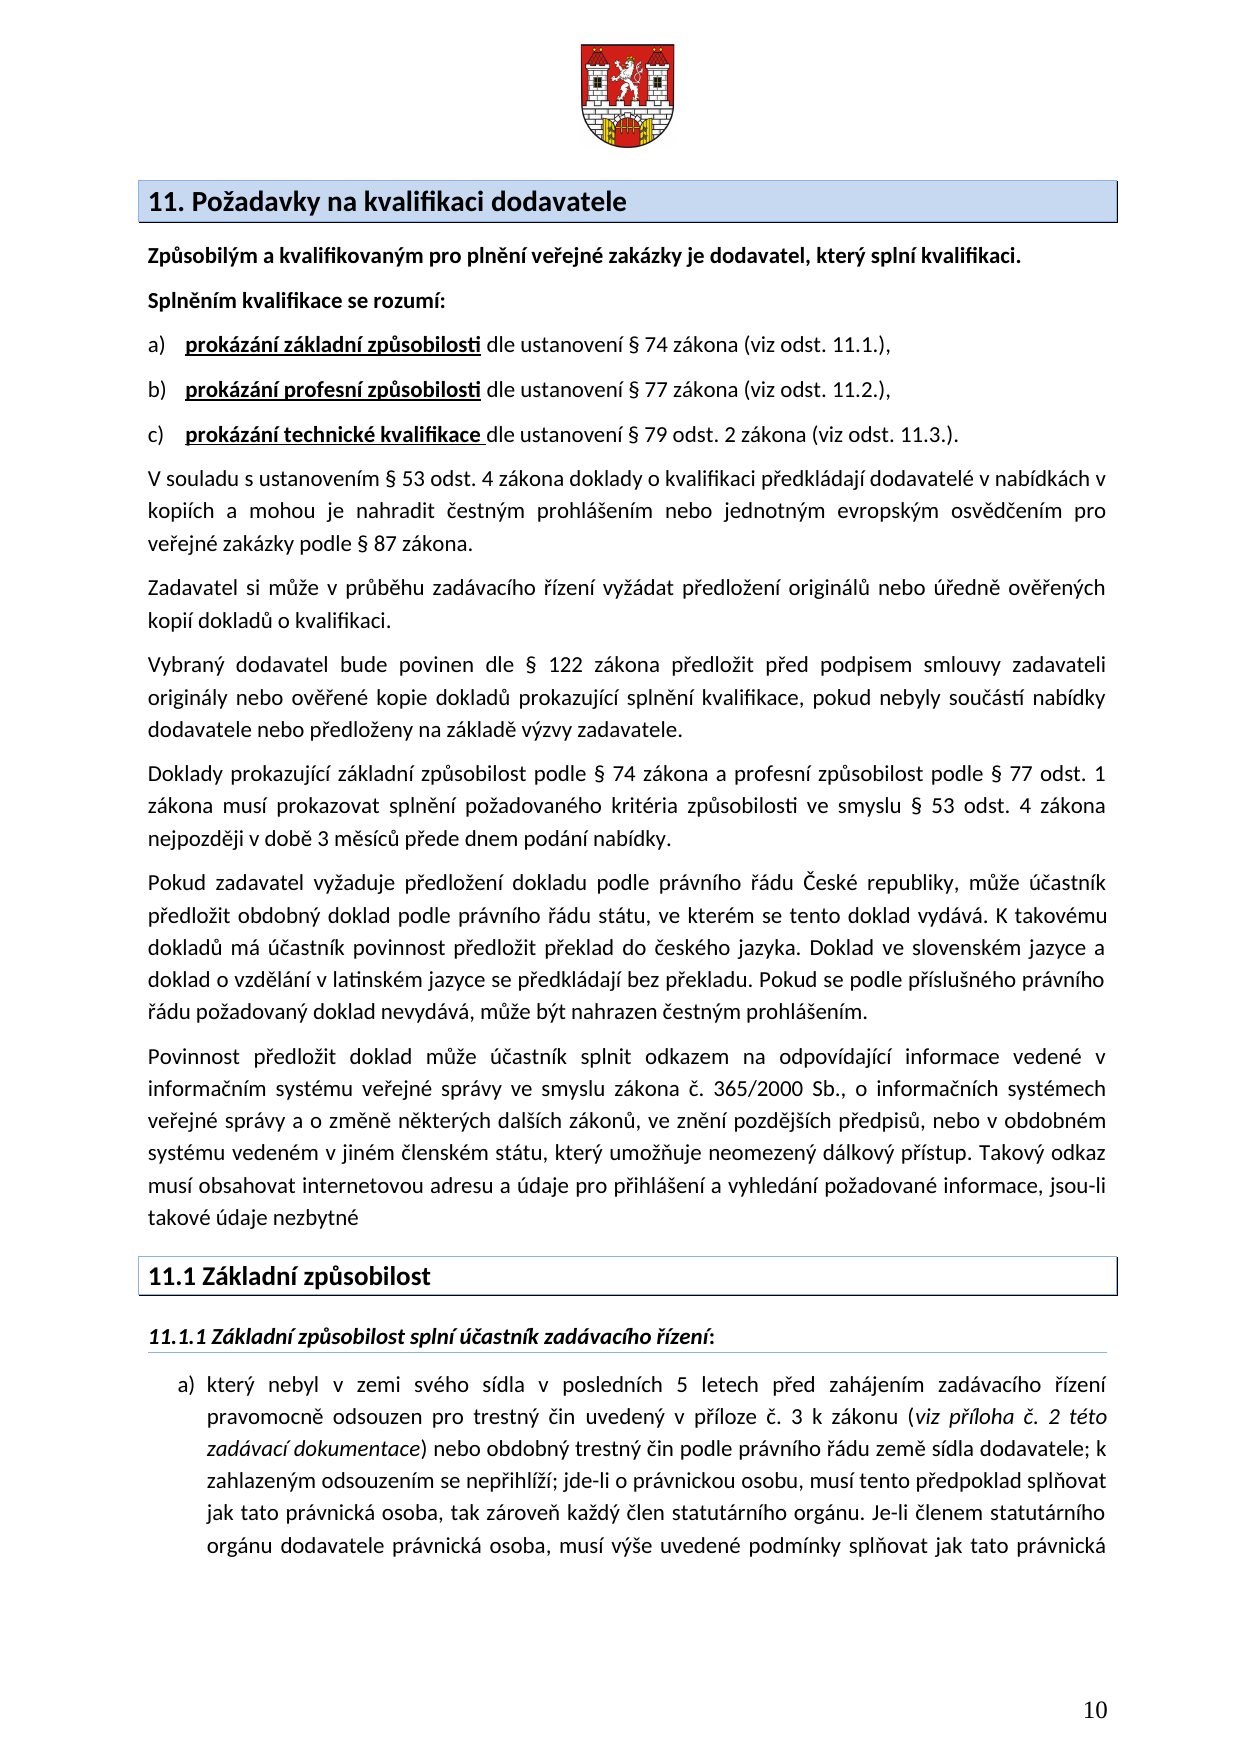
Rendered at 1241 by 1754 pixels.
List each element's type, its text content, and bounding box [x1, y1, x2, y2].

subtitle 11.1 Základní způsobilost [139, 1257, 1116, 1294]
text Vybraný dodavatel bude povinen dle § 122 zákona předložit před podpisem smlouvy zadavateli originály nebo ověřené kopie dokladů prokazující splnění kvalifikace, pokud nebyly součástí nabídky dodavatele nebo předloženy na základě výzvy zadavatele. [148, 650, 1107, 743]
list prokázání technické kvalifikace dle ustanovení § 79 odst. 2 zákona (viz odst. 11.3.). [148, 420, 1107, 448]
text Pokud zadavatel vyžaduje předložení dokladu podle právního řádu České republiky, může účastník předložit obdobný doklad podle právního řádu státu, ve kterém se tento doklad vydává. K takovému dokladů má účastník povinnost předložit překlad do českého jazyka. Doklad ve slovenském jazyce a doklad o vzdělání v latinském jazyce se předkládají bez překladu. Pokud se podle příslušného právního řádu požadovaný doklad nevydává, může být nahrazen čestným prohlášením. [148, 868, 1107, 1025]
picture [580, 44, 675, 148]
text Způsobilým a kvalifikovaným pro plnění veřejné zakázky je dodavatel, který splní kvalifikaci. [148, 241, 1107, 269]
text Zadavatel si může v průběhu zadávacího řízení vyžádat předložení originálů nebo úředně ověřených kopií dokladů o kvalifikaci. [148, 573, 1107, 634]
subtitle 11. Požadavky na kvalifikaci dodavatele [139, 181, 1116, 221]
text V souladu s ustanovením § 53 odst. 4 zákona doklady o kvalifikaci předkládají dodavatelé v nabídkách v kopiích a mohou je nahradit čestným prohlášením nebo jednotným evropským osvědčením pro veřejné zakázky podle § 87 zákona. [148, 464, 1107, 557]
text Povinnost předložit doklad může účastník splnit odkazem na odpovídající informace vedené v informačním systému veřejné správy ve smyslu zákona č. 365/2000 Sb., o informačních systémech veřejné správy a o změně některých dalších zákonů, ve znění pozdějších předpisů, nebo v obdobném systému vedeném v jiném členském státu, který umožňuje neomezený dálkový přístup. Takový odkaz musí obsahovat internetovou adresu a údaje pro přihlášení a vyhledání požadované informace, jsou-li takové údaje nezbytné [148, 1042, 1107, 1231]
subtitle 11.1.1 Základní způsobilost splní účastník zadávacího řízení: [148, 1322, 1107, 1352]
list prokázání základní způsobilosti dle ustanovení § 74 zákona (viz odst. 11.1.), [148, 330, 1107, 358]
list prokázání profesní způsobilosti dle ustanovení § 77 zákona (viz odst. 11.2.), [148, 375, 1107, 403]
text Doklady prokazující základní způsobilost podle § 74 zákona a profesní způsobilost podle § 77 odst. 1 zákona musí prokazovat splnění požadovaného kritéria způsobilosti ve smyslu § 53 odst. 4 zákona nejpozději v době 3 měsíců přede dnem podání nabídky. [148, 759, 1107, 852]
text Splněním kvalifikace se rozumí: [148, 286, 1107, 314]
